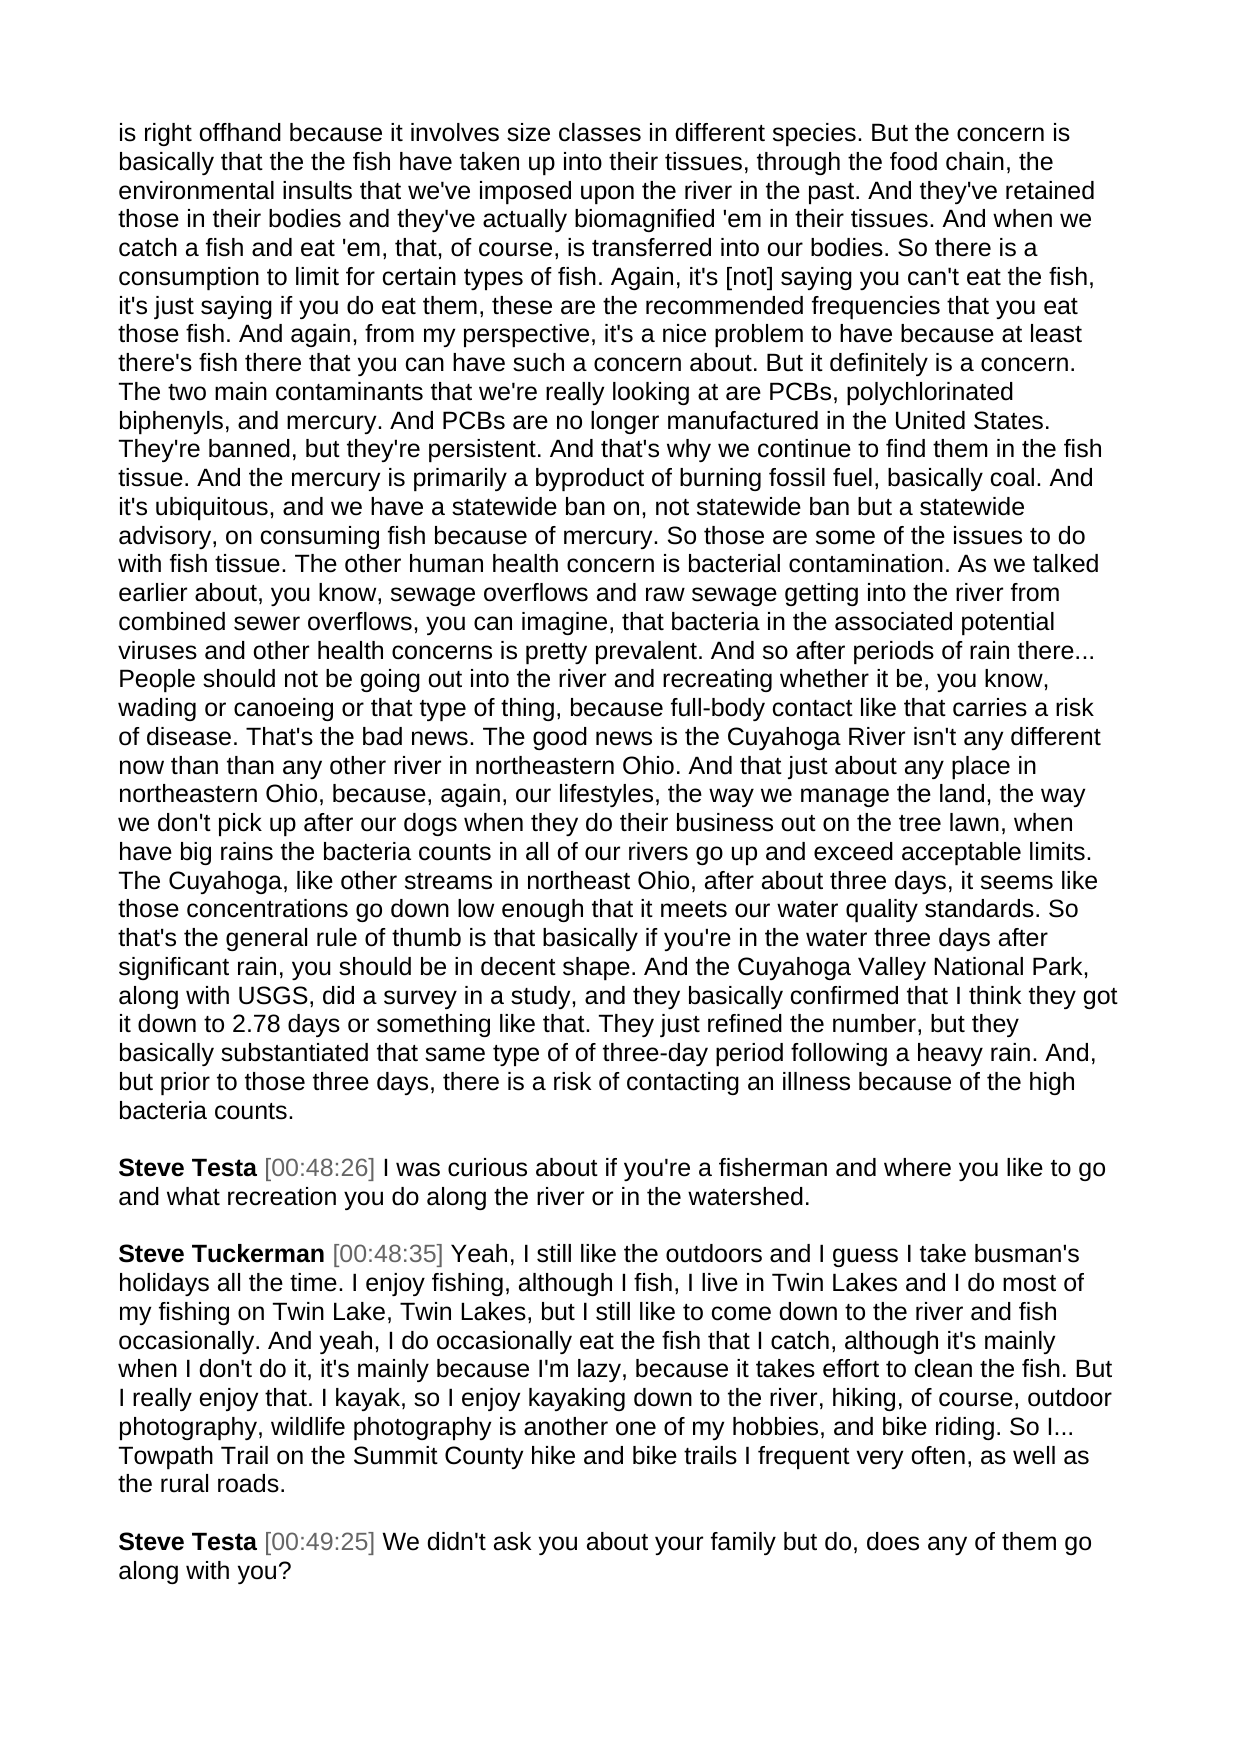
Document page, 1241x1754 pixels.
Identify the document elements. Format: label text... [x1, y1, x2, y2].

text Steve Testa [00:48:26] I was curious about if you're a fisherman and where you like to go and what recreation you do along the river or in the watershed. [118, 1153, 1122, 1211]
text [118, 118, 1122, 1124]
text Steve Testa [00:49:25] We didn't ask you about your family but do, does any of them go along with you? [118, 1527, 1122, 1584]
text Steve Tuckerman [00:48:35] Yeah, I still like the outdoors and I guess I take busman's holidays all the time. I enjoy fishing, although I fish, I live in Twin Lakes and I do most of my fishing on Twin Lake, Twin Lakes, but I still like to come down to the river and fish occasionally. And yeah, I do occasionally eat the fish that I catch, although it's mainly when I don't do it, it's mainly because I'm lazy, because it takes effort to clean the fish. But I really enjoy that. I kayak, so I enjoy kayaking down to the river, hiking, of course, outdoor photography, wildlife photography is another one of my hobbies, and bike riding. So I... Towpath Trail on the Summit County hike and bike trails I frequent very often, as well as the rural roads. [118, 1239, 1122, 1498]
